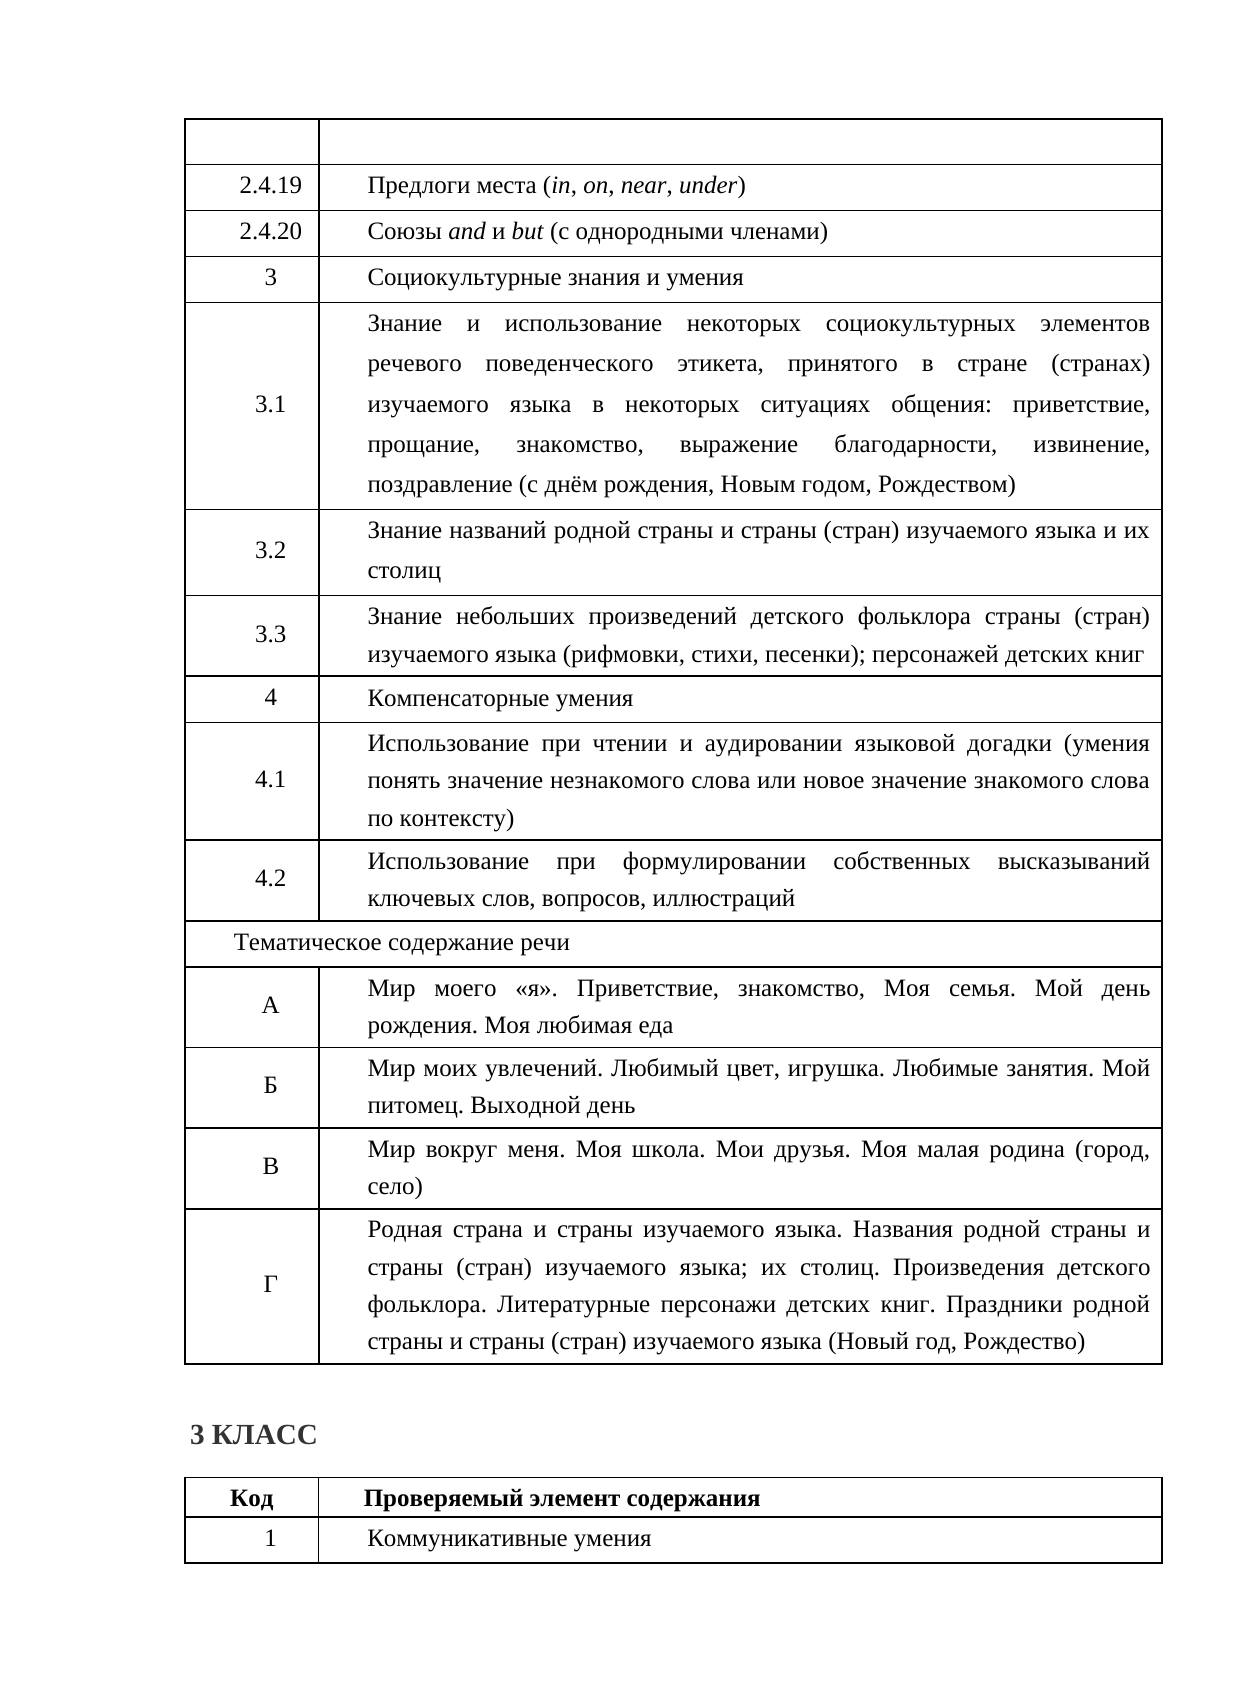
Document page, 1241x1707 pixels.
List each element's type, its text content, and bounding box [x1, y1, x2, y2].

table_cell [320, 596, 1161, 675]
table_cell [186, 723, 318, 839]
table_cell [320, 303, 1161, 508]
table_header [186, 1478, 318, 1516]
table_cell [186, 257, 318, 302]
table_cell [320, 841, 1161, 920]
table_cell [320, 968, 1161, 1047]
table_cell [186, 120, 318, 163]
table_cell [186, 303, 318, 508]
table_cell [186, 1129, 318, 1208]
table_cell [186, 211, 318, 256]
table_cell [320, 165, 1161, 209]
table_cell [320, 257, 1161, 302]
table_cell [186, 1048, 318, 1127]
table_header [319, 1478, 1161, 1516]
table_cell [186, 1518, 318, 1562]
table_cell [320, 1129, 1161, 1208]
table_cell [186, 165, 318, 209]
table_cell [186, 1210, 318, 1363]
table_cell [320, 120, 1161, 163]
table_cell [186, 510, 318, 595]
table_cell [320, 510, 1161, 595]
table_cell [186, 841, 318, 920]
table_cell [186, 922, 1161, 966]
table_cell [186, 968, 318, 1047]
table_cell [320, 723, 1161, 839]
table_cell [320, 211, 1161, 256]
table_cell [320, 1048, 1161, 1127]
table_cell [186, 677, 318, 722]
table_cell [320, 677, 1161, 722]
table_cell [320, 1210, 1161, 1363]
text 3 КЛАСС [190, 1417, 1152, 1451]
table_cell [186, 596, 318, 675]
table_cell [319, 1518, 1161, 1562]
